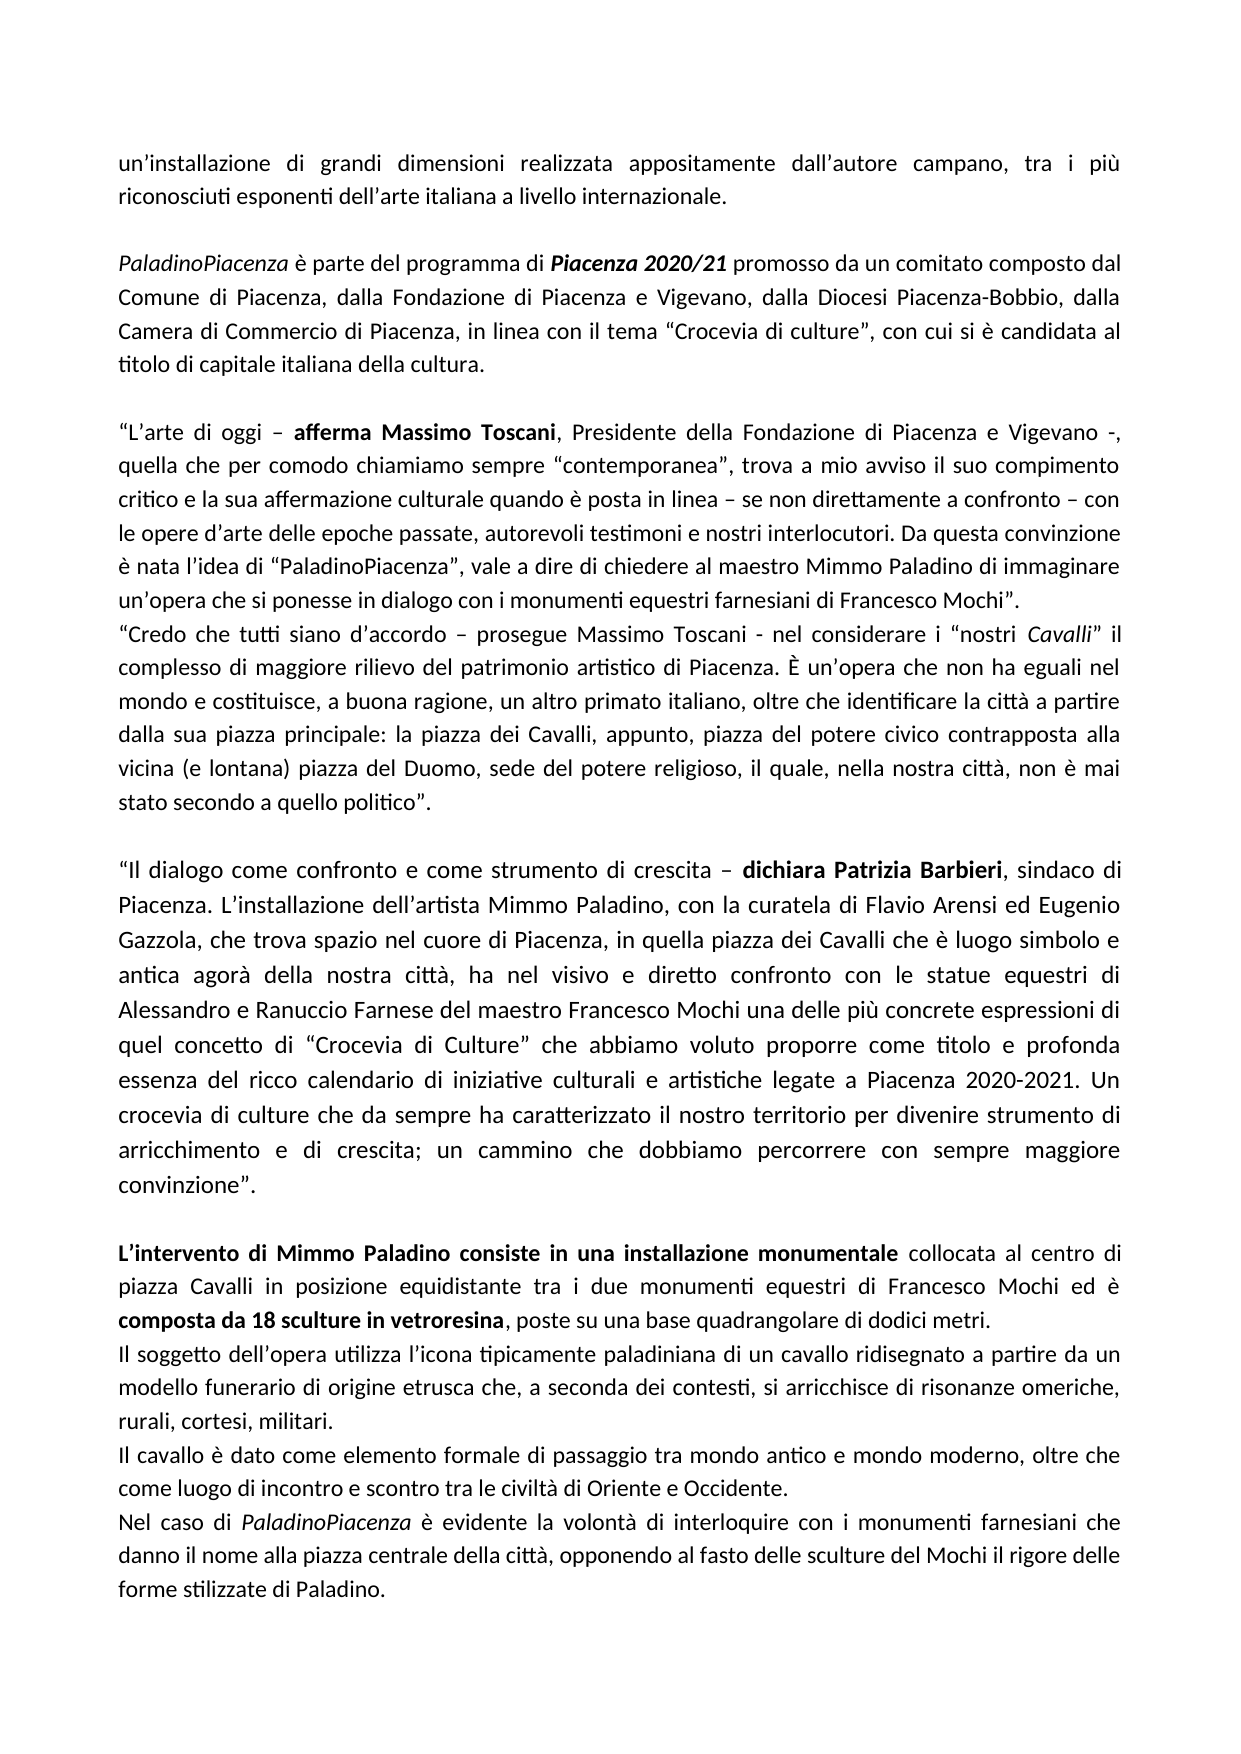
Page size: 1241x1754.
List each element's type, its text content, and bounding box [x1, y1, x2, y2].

text “Credo che tutti siano d’accordo – prosegue Massimo Toscani - nel considerare i “nostri Cavalli” il complesso di maggiore rilievo del patrimonio artistico di Piacenza. È un’opera che non ha eguali nel mondo e costituisce, a buona ragione, un altro primato italiano, oltre che identificare la città a partire dalla sua piazza principale: la piazza dei Cavalli, appunto, piazza del potere civico contrapposta alla vicina (e lontana) piazza del Duomo, sede del potere religioso, il quale, nella nostra città, non è mai stato secondo a quello politico”. [118, 619, 1122, 816]
text “L’arte di oggi – afferma Massimo Toscani, Presidente della Fondazione di Piacenza e Vigevano -, quella che per comodo chiamiamo sempre “contemporanea”, trova a mio avviso il suo compimento critico e la sua affermazione culturale quando è posta in linea – se non direttamente a confronto – con le opere d’arte delle epoche passate, autorevoli testimoni e nostri interlocutori. Da questa convinzione è nata l’idea di “PaladinoPiacenza”, vale a dire di chiedere al maestro Mimmo Paladino di immaginare un’opera che si ponesse in dialogo con i monumenti equestri farnesiani di Francesco Mochi”. [118, 417, 1122, 614]
text Il soggetto dell’opera utilizza l’icona tipicamente paladiniana di un cavallo ridisegnato a partire da un modello funerario di origine etrusca che, a seconda dei contesti, si arricchisce di risonanze omeriche, rurali, cortesi, militari. [118, 1339, 1122, 1435]
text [118, 148, 1122, 211]
text PaladinoPiacenza è parte del programma di Piacenza 2020/21 promosso da un comitato composto dal Comune di Piacenza, dalla Fondazione di Piacenza e Vigevano, dalla Diocesi Piacenza-Bobbio, dalla Camera di Commercio di Piacenza, in linea con il tema “Crocevia di culture”, con cui si è candidata al titolo di capitale italiana della cultura. [118, 248, 1122, 379]
text “Il dialogo come confronto e come strumento di crescita – dichiara Patrizia Barbieri, sindaco di Piacenza. L’installazione dell’artista Mimmo Paladino, con la curatela di Flavio Arensi ed Eugenio Gazzola, che trova spazio nel cuore di Piacenza, in quella piazza dei Cavalli che è luogo simbolo e antica agorà della nostra città, ha nel visivo e diretto confronto con le statue equestri di Alessandro e Ranuccio Farnese del maestro Francesco Mochi una delle più concrete espressioni di quel concetto di “Crocevia di Culture” che abbiamo voluto proporre come titolo e profonda essenza del ricco calendario di iniziative culturali e artistiche legate a Piacenza 2020-2021. Un crocevia di culture che da sempre ha caratterizzato il nostro territorio per divenire strumento di arricchimento e di crescita; un cammino che dobbiamo percorrere con sempre maggiore convinzione”. [118, 854, 1122, 1200]
text L’intervento di Mimmo Paladino consiste in una installazione monumentale collocata al centro di piazza Cavalli in posizione equidistante tra i due monumenti equestri di Francesco Mochi ed è composta da 18 sculture in vetroresina, poste su una base quadrangolare di dodici metri. [118, 1238, 1122, 1334]
text Nel caso di PaladinoPiacenza è evidente la volontà di interloquire con i monumenti farnesiani che danno il nome alla piazza centrale della città, opponendo al fasto delle sculture del Mochi il rigore delle forme stilizzate di Paladino. [118, 1507, 1122, 1603]
text Il cavallo è dato come elemento formale di passaggio tra mondo antico e mondo moderno, oltre che come luogo di incontro e scontro tra le civiltà di Oriente e Occidente. [118, 1440, 1122, 1503]
